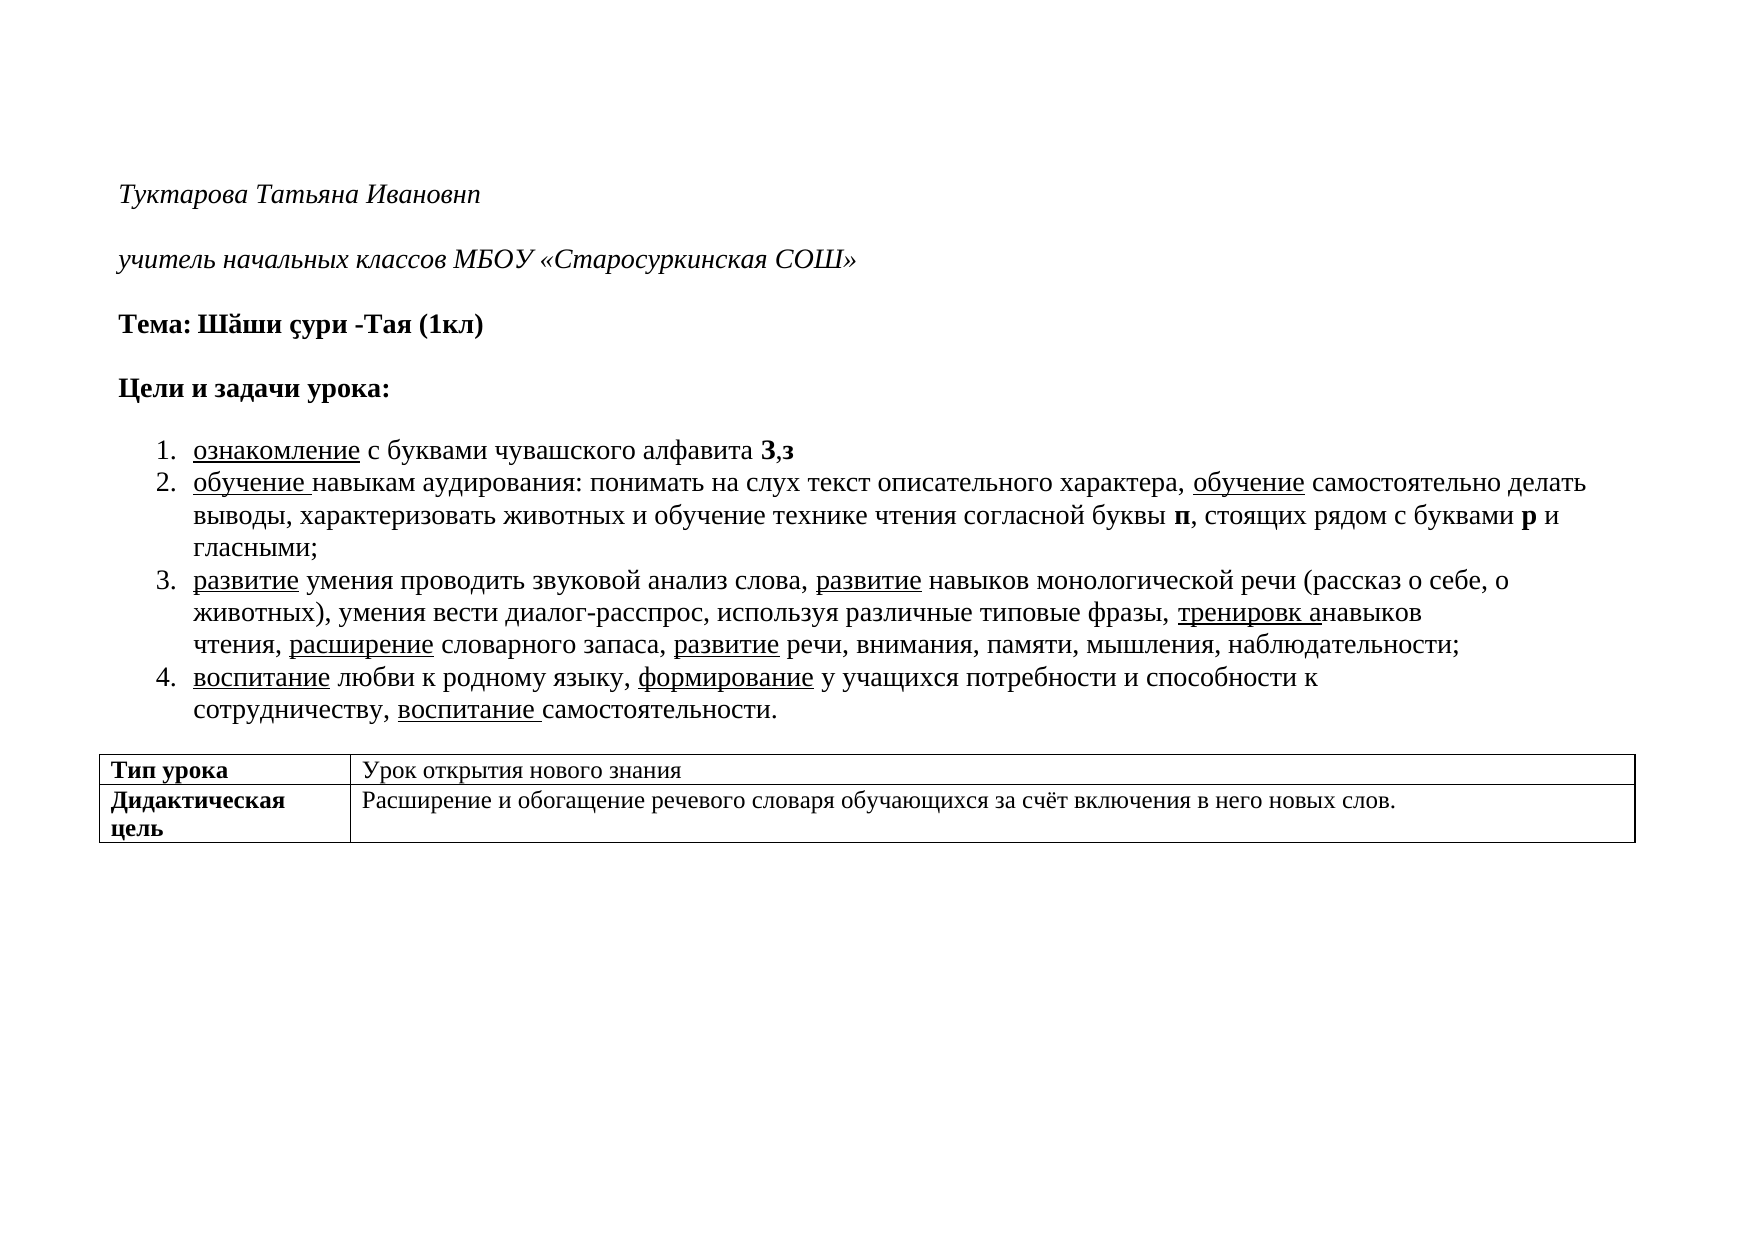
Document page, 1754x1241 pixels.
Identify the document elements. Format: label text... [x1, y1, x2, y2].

table_cell Дидактическая цель [100, 785, 350, 842]
list развитие умения проводить звуковой анализ слова, развитие навыков монологической речи (рассказ о себе, о животных), умения вести диалог-расспрос, используя различные типовые фразы, тренировк анавыков чтения, расширение словарного запаса, развитие речи, внимания, памяти, мышления, наблюдательности; [156, 563, 1636, 660]
text Туктарова Татьяна Ивановнп учитель начальных классов МБОУ «Старосуркинская СОШ» Тема: Шӑши ҫури -Тая (1кл) Цели и задачи урока: [118, 177, 1636, 404]
table_header Тип урока [100, 755, 350, 784]
table_header Урок открытия нового знания [351, 755, 1634, 784]
list воспитание любви к родному языку, формирование у учащихся потребности и способности к сотрудничеству, воспитание самостоятельности. [156, 660, 1636, 725]
list обучение навыкам аудирования: понимать на слух текст описательного характера, обучение самостоятельно делать выводы, характеризовать животных и обучение технике чтения согласной буквы п, стоящих рядом с буквами р и гласными; [156, 466, 1636, 563]
list ознакомление с буквами чувашского алфавита З,з [156, 433, 1636, 466]
table_cell Расширение и обогащение речевого словаря обучающихся за счёт включения в него новых слов. [351, 785, 1634, 842]
